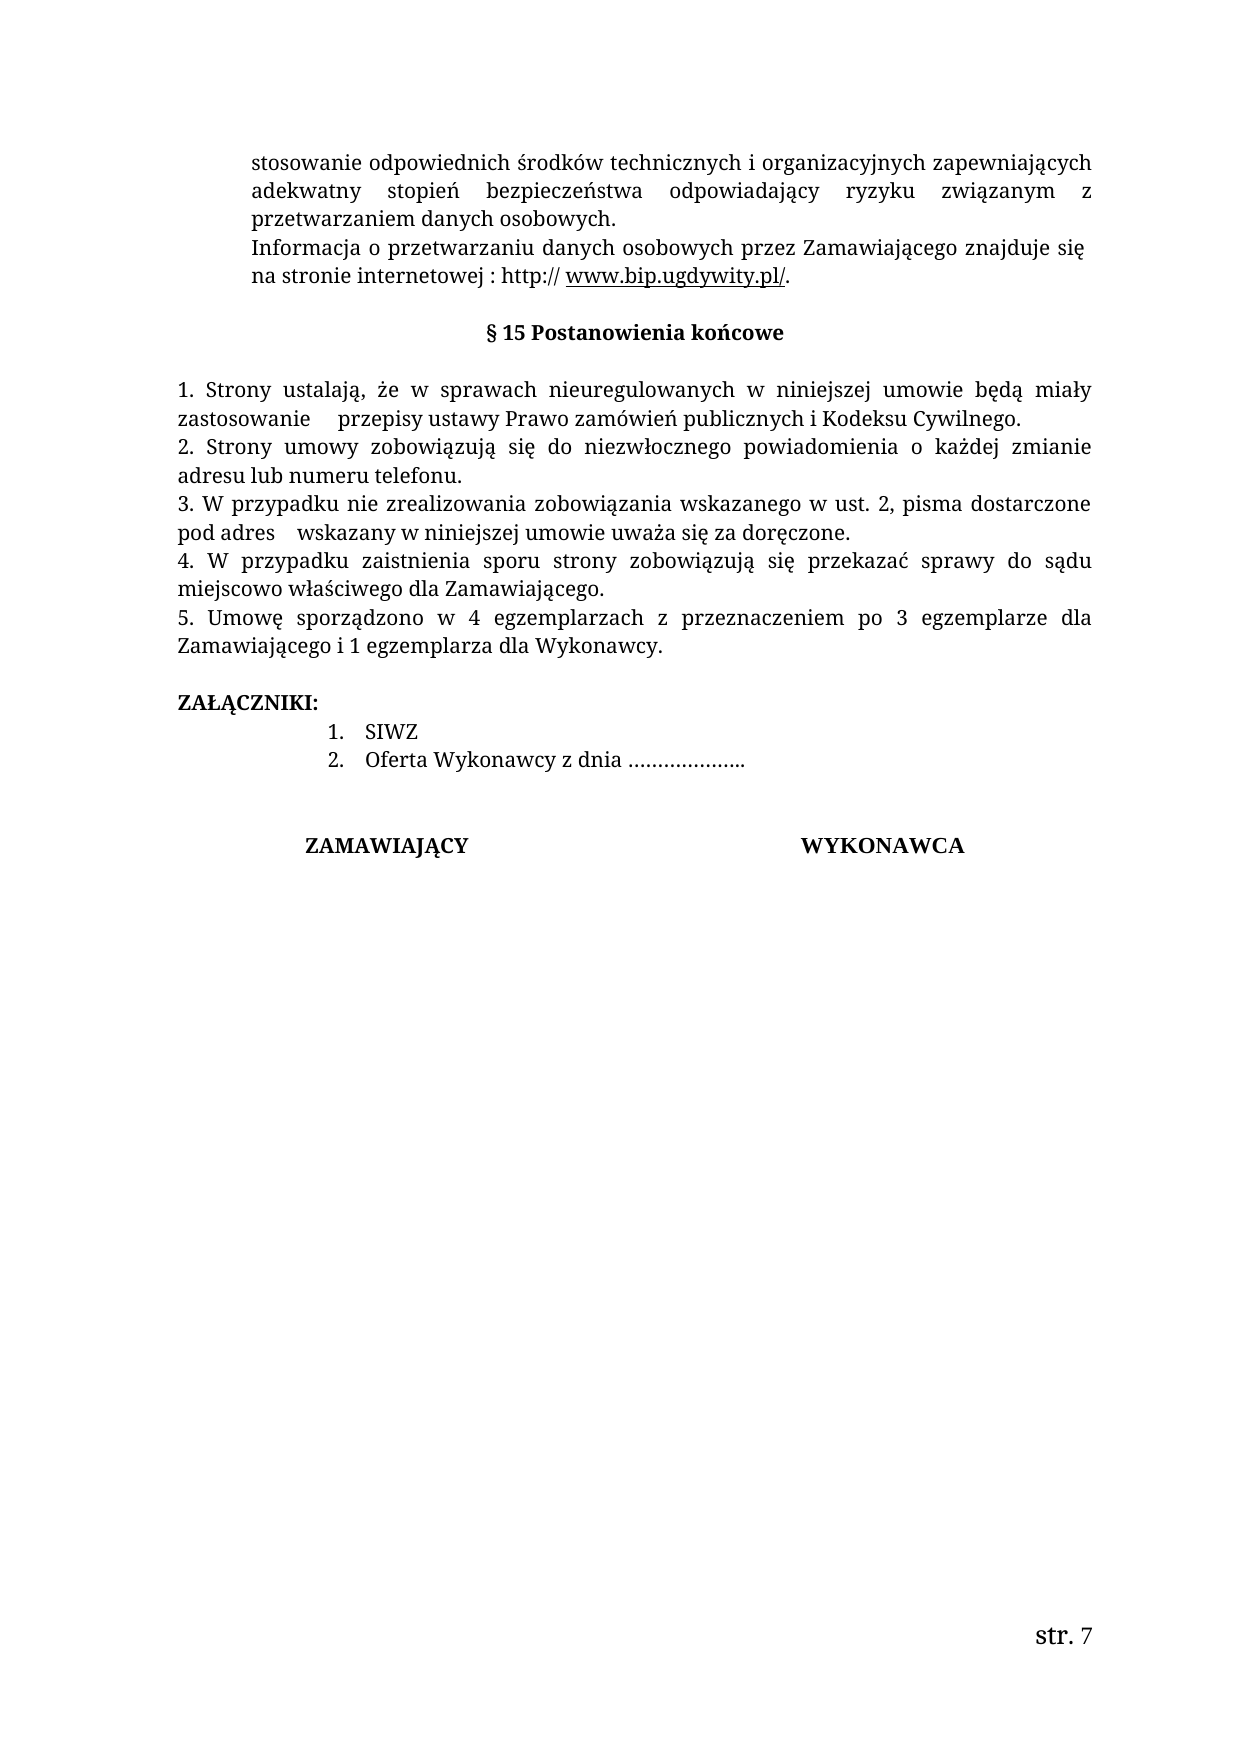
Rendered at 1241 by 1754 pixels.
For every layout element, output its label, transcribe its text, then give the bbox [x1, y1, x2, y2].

text 2. Strony umowy zobowiązują się do niezwłocznego powiadomienia o każdej zmianie adresu lub numeru telefonu. [177, 432, 1093, 489]
list SIWZ [327, 717, 1093, 745]
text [251, 148, 1093, 233]
text 4. W przypadku zaistnienia sporu strony zobowiązują się przekazać sprawy do sądu miejscowo właściwego dla Zamawiającego. [177, 546, 1093, 603]
text ZAŁĄCZNIKI: [177, 688, 1093, 717]
list Oferta Wykonawcy z dnia ……………….. [327, 745, 1093, 774]
text ZAMAWIAJĄCY WYKONAWCA [177, 831, 1093, 859]
text Informacja o przetwarzaniu danych osobowych przez Zamawiającego znajduje się na stronie internetowej : http:// www.bip.ugdywity.pl/. [251, 233, 1093, 290]
text 3. W przypadku nie zrealizowania zobowiązania wskazanego w ust. 2, pisma dostarczone pod adres wskazany w niniejszej umowie uważa się za doręczone. [177, 489, 1093, 546]
text 5. Umowę sporządzono w 4 egzemplarzach z przeznaczeniem po 3 egzemplarze dla Zamawiającego i 1 egzemplarza dla Wykonawcy. [177, 603, 1093, 660]
text § 15 Postanowienia końcowe [177, 318, 1093, 347]
text 1. Strony ustalają, że w sprawach nieuregulowanych w niniejszej umowie będą miały zastosowanie przepisy ustawy Prawo zamówień publicznych i Kodeksu Cywilnego. [177, 375, 1093, 432]
